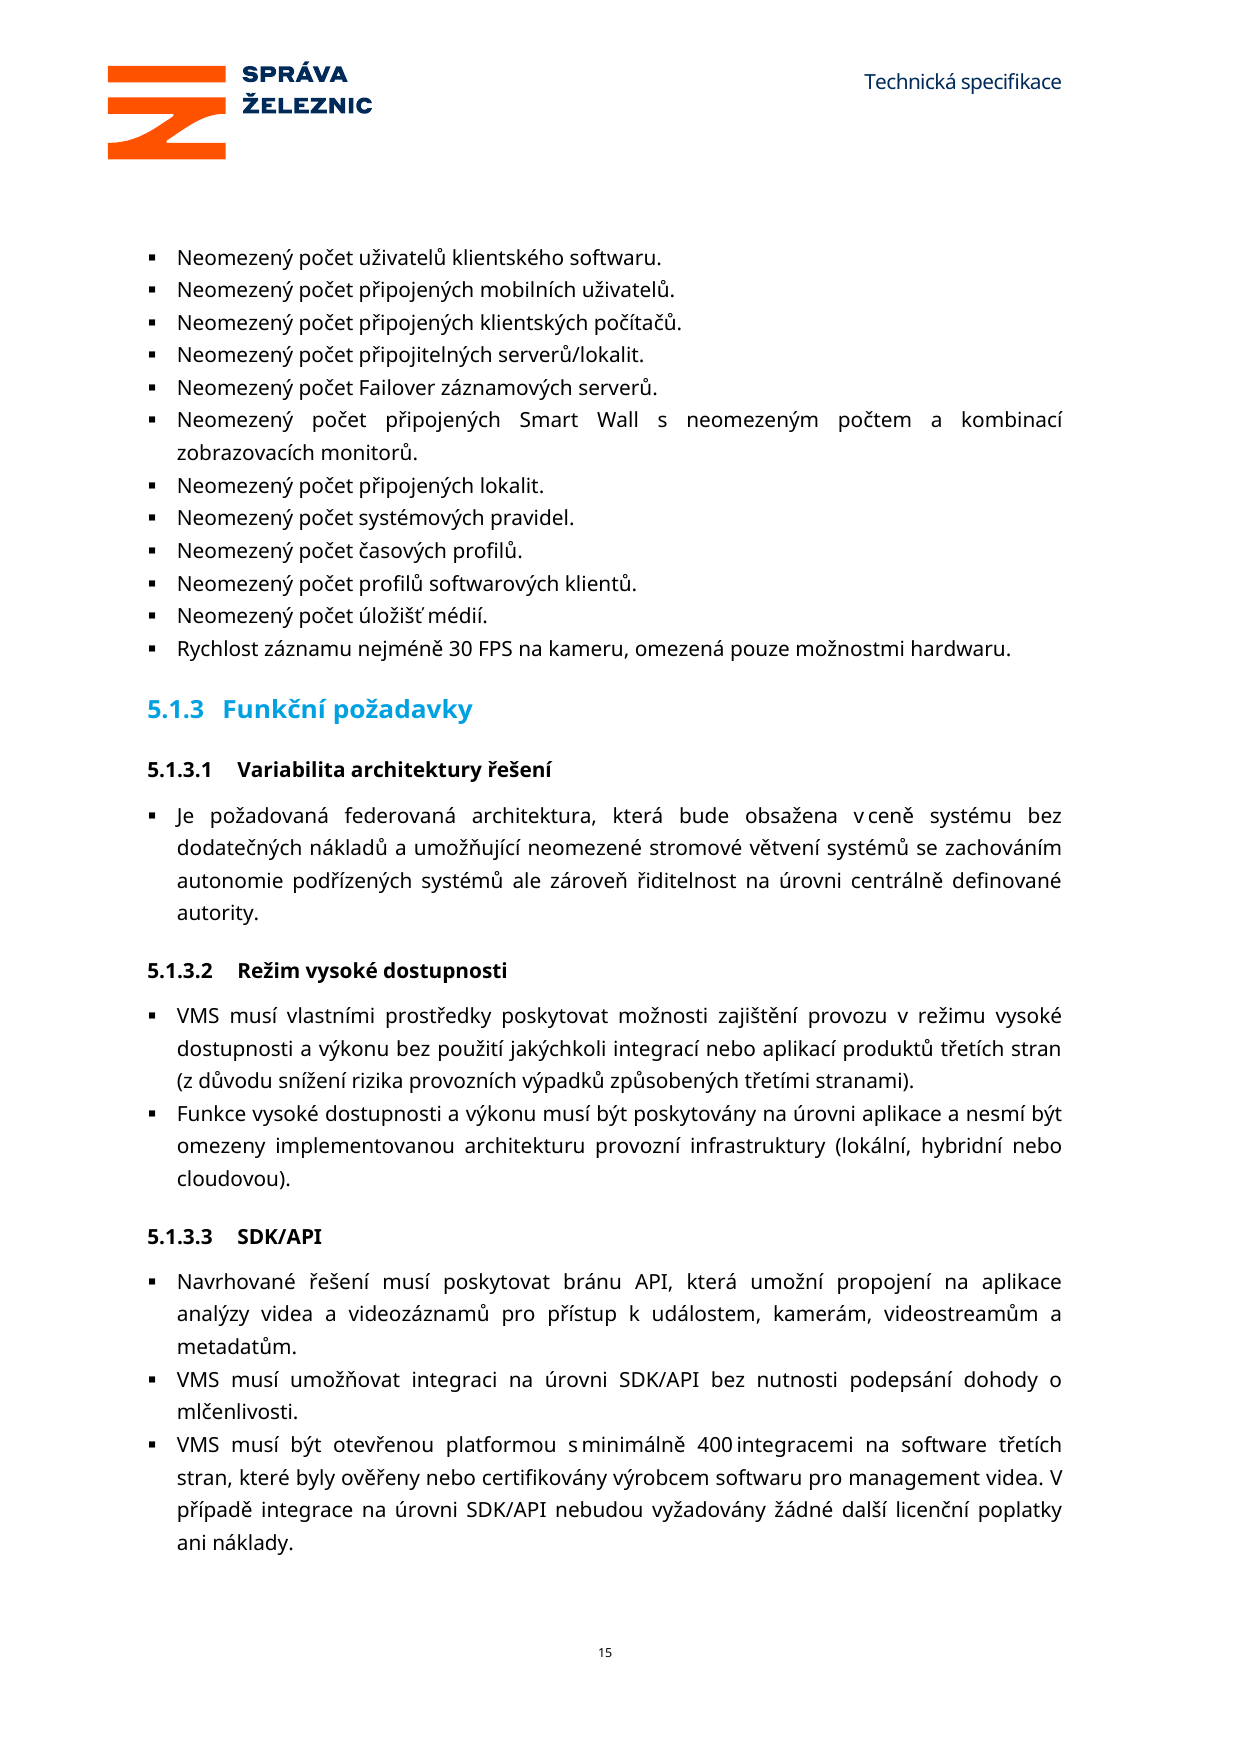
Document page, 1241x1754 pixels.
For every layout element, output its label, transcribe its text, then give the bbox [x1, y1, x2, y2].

list Neomezený počet úložišť médií. [147, 601, 1063, 630]
list Navrhované řešení musí poskytovat bránu API, která umožní propojení na aplikace analýzy videa a videozáznamů pro přístup k událostem, kamerám, videostreamům a metadatům. [147, 1267, 1063, 1361]
list Neomezený počet připojených lokalit. [147, 471, 1063, 499]
subtitle Režim vysoké dostupnosti [147, 956, 1063, 984]
subtitle Variabilita architektury řešení [147, 756, 1063, 784]
subtitle Funkční požadavky [147, 691, 1063, 726]
list Funkce vysoké dostupnosti a výkonu musí být poskytovány na úrovni aplikace a nesmí být omezeny implementovanou architekturu provozní infrastruktury (lokální, hybridní nebo cloudovou). [147, 1099, 1063, 1193]
list Neomezený počet připojitelných serverů/lokalit. [147, 340, 1063, 369]
list VMS musí vlastními prostředky poskytovat možnosti zajištění provozu v režimu vysoké dostupnosti a výkonu bez použití jakýchkoli integrací nebo aplikací produktů třetích stran (z důvodu snížení rizika provozních výpadků způsobených třetími stranami). [147, 1001, 1063, 1095]
list Neomezený počet připojených klientských počítačů. [147, 308, 1063, 336]
list Rychlost záznamu nejméně 30 FPS na kameru, omezená pouze možnostmi hardwaru. [147, 634, 1063, 662]
list VMS musí umožňovat integraci na úrovni SDK/API bez nutnosti podepsání dohody o mlčenlivosti. [147, 1365, 1063, 1426]
list Neomezený počet připojených mobilních uživatelů. [147, 275, 1063, 304]
subtitle SDK/API [147, 1222, 1063, 1250]
list Neomezený počet časových profilů. [147, 536, 1063, 564]
list Neomezený počet profilů softwarových klientů. [147, 569, 1063, 597]
list Neomezený počet systémových pravidel. [147, 503, 1063, 532]
list Je požadovaná federovaná architektura, která bude obsažena v ceně systému bez dodatečných nákladů a umožňující neomezené stromové větvení systémů se zachováním autonomie podřízených systémů ale zároveň řiditelnost na úrovni centrálně definované autority. [147, 801, 1063, 927]
list Neomezený počet připojených Smart Wall s neomezeným počtem a kombinací zobrazovacích monitorů. [147, 406, 1063, 467]
list VMS musí být otevřenou platformou s minimálně 400 integracemi na software třetích stran, které byly ověřeny nebo certifikovány výrobcem softwaru pro management videa. V případě integrace na úrovni SDK/API nebudou vyžadovány žádné další licenční poplatky ani náklady. [147, 1430, 1063, 1556]
list Neomezený počet Failover záznamových serverů. [147, 373, 1063, 401]
list Neomezený počet uživatelů klientského softwaru. [147, 243, 1063, 271]
